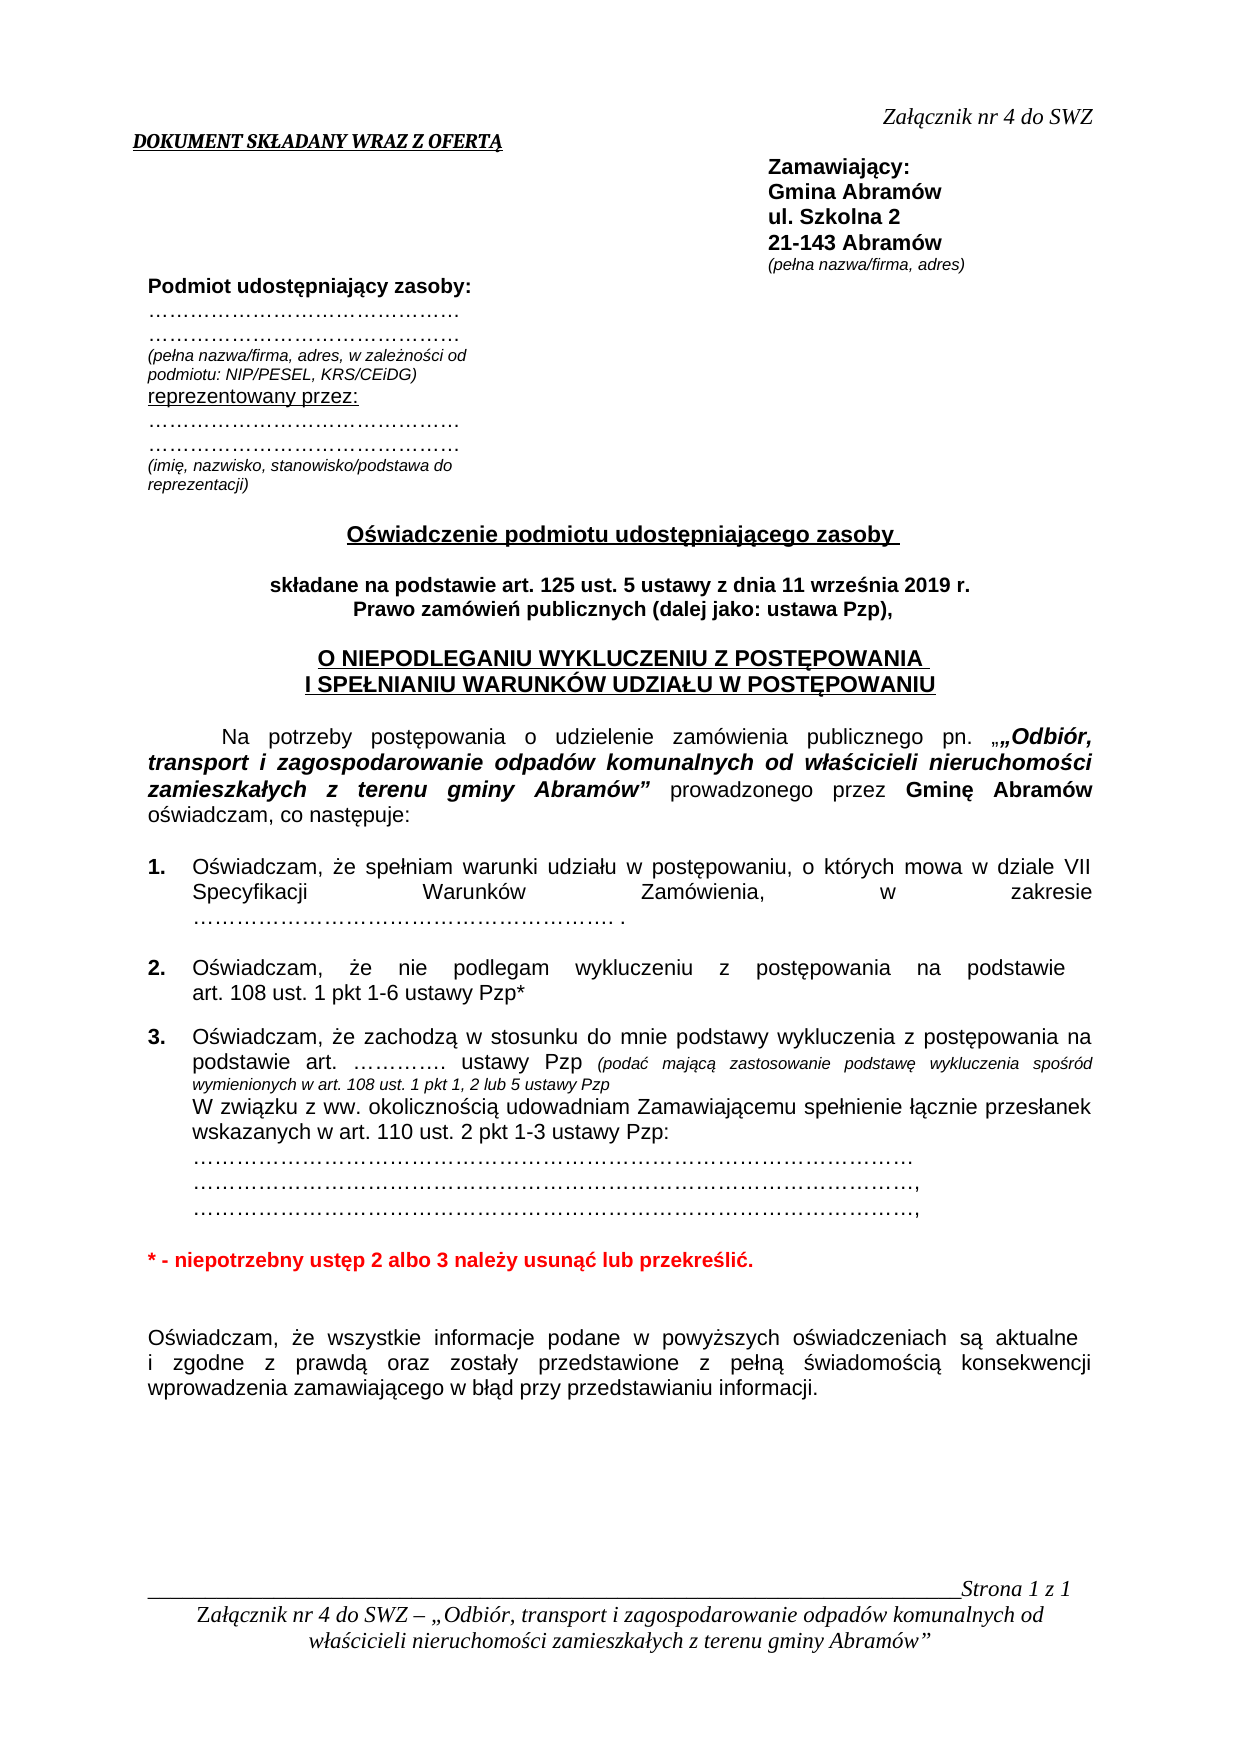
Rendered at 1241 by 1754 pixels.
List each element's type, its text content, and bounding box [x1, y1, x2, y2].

text (imię, nazwisko, stanowisko/podstawa do reprezentacji) [148, 456, 472, 494]
text Załącznik nr 4 do SWZ [694, 103, 1093, 130]
list Oświadczam, że spełniam warunki udziału w postępowaniu, o których mowa w dziale VII Specyfikacji Warunków Zamówienia, w zakresie …………………………………………………. . [148, 854, 1093, 929]
list ………………………………………………………………………………………, [192, 1194, 1093, 1220]
list W związku z ww. okolicznością udowadniam Zamawiającemu spełnienie łącznie przesłanek wskazanych w art. 110 ust. 2 pkt 1-3 ustawy Pzp: [192, 1094, 1093, 1144]
text Na potrzeby postępowania o udzielenie zamówienia publicznego pn. „„Odbiór, transport i zagospodarowanie odpadów komunalnych od właścicieli nieruchomości zamieszkałych z terenu gminy Abramów” prowadzonego przez Gminę Abramów oświadczam, co następuje: [148, 723, 1093, 827]
text (pełna nazwa/firma, adres, w zależności od podmiotu: NIP/PESEL, KRS/CEiDG) [148, 346, 472, 384]
text reprezentowany przez: [148, 384, 1093, 408]
list Oświadczam, że nie podlegam wykluczeniu z postępowania na podstawie art. 108 ust. 1 pkt 1-6 ustawy Pzp* [148, 954, 1093, 1005]
list Oświadczam, że zachodzą w stosunku do mnie podstawy wykluczenia z postępowania na podstawie art. …………. ustawy Pzp (podać mającą zastosowanie podstawę wykluczenia spośród wymienionych w art. 108 ust. 1 pkt 1, 2 lub 5 ustawy Pzp [148, 1024, 1093, 1094]
text Prawo zamówień publicznych (dalej jako: ustawa Pzp), [148, 597, 1093, 621]
text 21-143 Abramów [768, 229, 1093, 254]
list ………………………………………………………………………………………, [192, 1169, 1093, 1194]
text Podmiot udostępniający zasoby: [148, 274, 1093, 298]
text Oświadczam, że wszystkie informacje podane w powyższych oświadczeniach są aktualne i zgodne z prawdą oraz zostały przedstawione z pełną świadomością konsekwencji wprowadzenia zamawiającego w błąd przy przedstawianiu informacji. [148, 1324, 1093, 1400]
text O NIEPODLEGANIU WYKLUCZENIU Z POSTĘPOWANIA [148, 645, 1093, 671]
text * - niepotrzebny ustęp 2 albo 3 należy usunąć lub przekreślić. [148, 1248, 1093, 1272]
text składane na podstawie art. 125 ust. 5 ustawy z dnia 11 września 2019 r. [148, 573, 1093, 597]
text DOKUMENT SKŁADANY WRAZ Z OFERTĄ [133, 130, 1093, 154]
text Oświadczenie podmiotu udostępniającego zasoby [148, 521, 1093, 547]
text I SPEŁNIANIU WARUNKÓW UDZIAŁU W POSTĘPOWANIU [148, 671, 1093, 698]
list ……………………………………………………………………………………… [192, 1144, 1093, 1169]
text ……………………………………………………………………………… [148, 408, 472, 456]
text ul. Szkolna 2 [768, 204, 1093, 229]
text Zamawiający: [694, 154, 1093, 179]
text Gmina Abramów [768, 179, 1093, 204]
text (pełna nazwa/firma, adres) [768, 254, 1093, 274]
text ……………………………………………………………………………… [148, 298, 472, 346]
